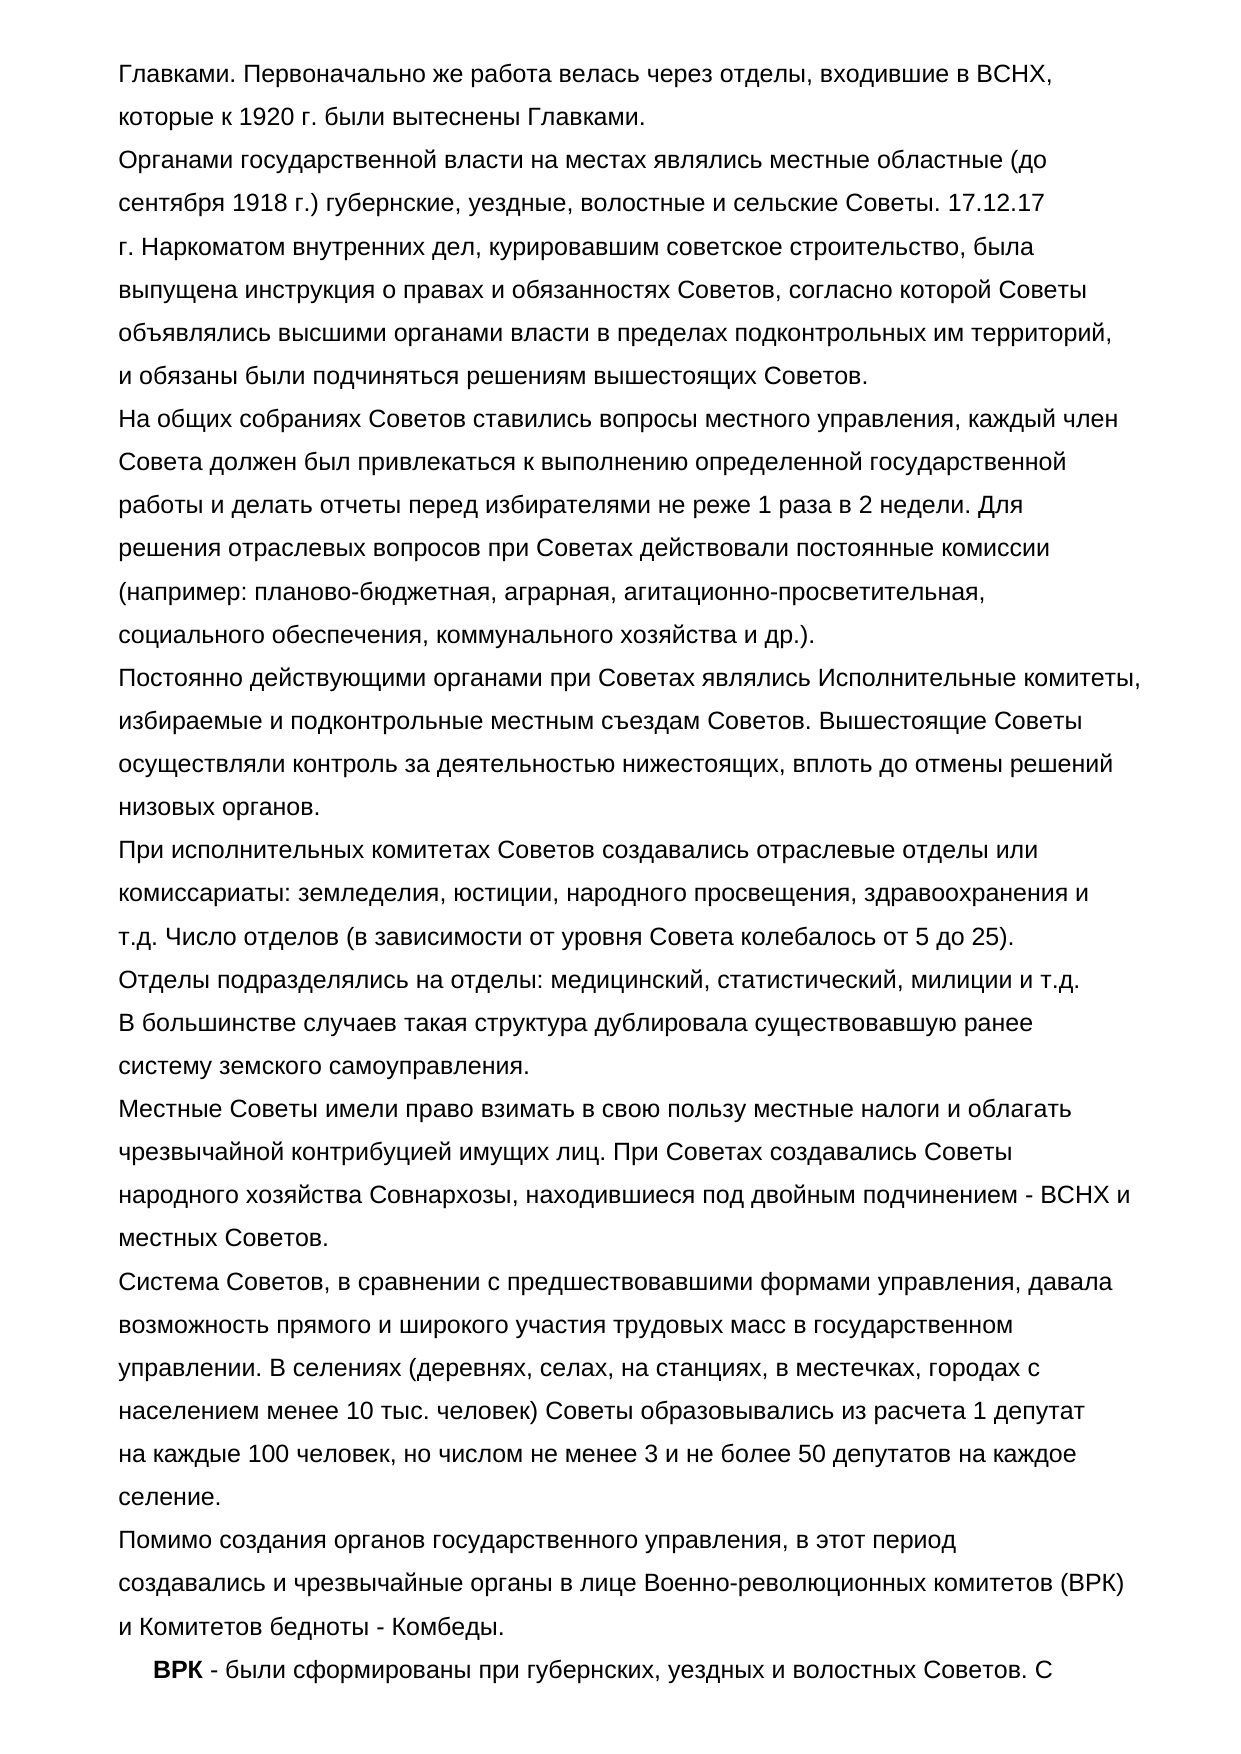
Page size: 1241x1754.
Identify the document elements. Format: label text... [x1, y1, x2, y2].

text выпущена инструкция о правах и обязанностях Советов, согласно которой Советы [118, 275, 1152, 303]
text Органами государственной власти на местах являлись местные областные (до [118, 145, 1152, 174]
text Совета должен был привлекаться к выполнению определенной государственной [118, 447, 1152, 476]
text и Комитетов бедноты - Комбеды. [118, 1612, 1152, 1640]
text систему земского самоуправления. [118, 1051, 1152, 1080]
text возможность прямого и широкого участия трудовых масс в государственном [118, 1310, 1152, 1338]
text Главками. Первоначально же работа велась через отделы, входившие в ВСНХ, [118, 59, 1152, 88]
text сентября .) губернские, уездные, волостные и сельские Советы. 17.12.17 [118, 188, 1152, 217]
text решения отраслевых вопросов при Советах действовали постоянные комиссии [118, 533, 1152, 562]
text В большинстве случаев такая структура дублировала существовавшую ранее [118, 1008, 1152, 1037]
text и обязаны были подчиняться решениям вышестоящих Советов. [118, 361, 1152, 390]
text чрезвычайной контрибуцией имущих лиц. При Советах создавались Советы [118, 1137, 1152, 1166]
text ВРК - были сформированы при губернских, уездных и волостных Советов. С [118, 1655, 1152, 1683]
text селение. [118, 1482, 1152, 1511]
text низовых органов. [118, 792, 1152, 821]
text создавались и чрезвычайные органы в лице Военно-революционных комитетов (ВРК) [118, 1568, 1152, 1597]
text осуществляли контроль за деятельностью нижестоящих, вплоть до отмены решений [118, 749, 1152, 778]
text избираемые и подконтрольные местным съездам Советов. Вышестоящие Советы [118, 706, 1152, 735]
text При исполнительных комитетах Советов создавались отраслевые отделы или [118, 835, 1152, 864]
text социального обеспечения, коммунального хозяйства и др.). [118, 620, 1152, 648]
text (например: планово-бюджетная, аграрная, агитационно-просветительная, [118, 577, 1152, 605]
text объявлялись высшими органами власти в пределах подконтрольных им территорий, [118, 318, 1152, 347]
text народного хозяйства Совнархозы, находившиеся под двойным подчинением - ВСНХ и [118, 1180, 1152, 1209]
text Постоянно действующими органами при Советах являлись Исполнительные комитеты, [118, 663, 1152, 692]
text Отделы подразделялись на отделы: медицинский, статистический, милиции и т.д. [118, 965, 1152, 993]
text которые к . были вытеснены Главками. [118, 102, 1152, 131]
text населением менее 10 тыс. человек) Советы образовывались из расчета 1 депутат [118, 1396, 1152, 1425]
text комиссариаты: земледелия, юстиции, народного просвещения, здравоохранения и [118, 878, 1152, 907]
text Местные Советы имели право взимать в свою пользу местные налоги и облагать [118, 1094, 1152, 1123]
text на каждые 100 человек, но числом не менее 3 и не более 50 депутатов на каждое [118, 1439, 1152, 1468]
text работы и делать отчеты перед избирателями не реже 1 раза в 2 недели. Для [118, 490, 1152, 519]
text Система Советов, в сравнении с предшествовавшими формами управления, давала [118, 1267, 1152, 1295]
text управлении. В селениях (деревнях, селах, на станциях, в местечках, городах с [118, 1353, 1152, 1382]
text Помимо создания органов государственного управления, в этот период [118, 1525, 1152, 1554]
text г. Наркоматом внутренних дел, курировавшим советское строительство, была [118, 232, 1152, 260]
text местных Советов. [118, 1223, 1152, 1252]
text т.д. Число отделов (в зависимости от уровня Совета колебалось от 5 до 25). [118, 922, 1152, 950]
text На общих собраниях Советов ставились вопросы местного управления, каждый член [118, 404, 1152, 433]
